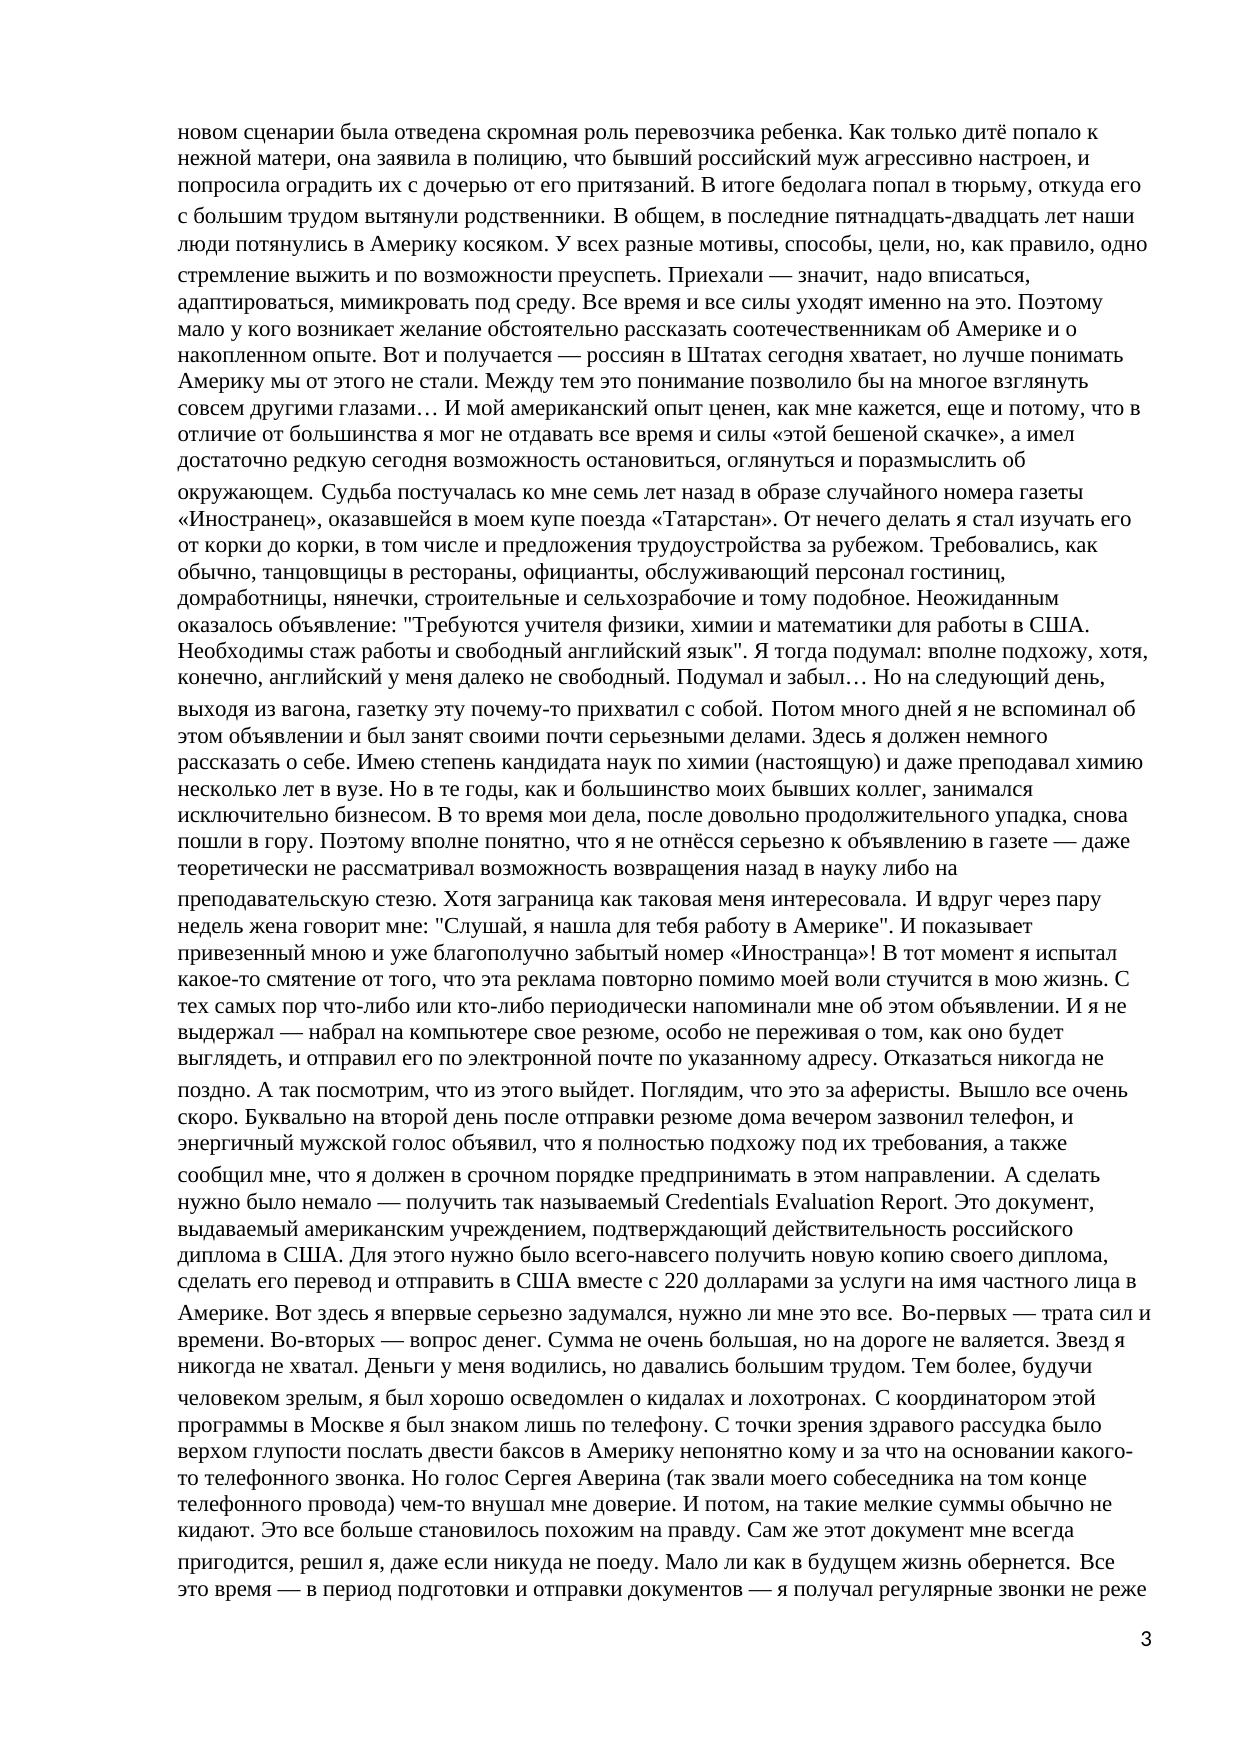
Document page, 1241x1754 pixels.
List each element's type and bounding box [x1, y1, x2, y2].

text [177, 118, 1152, 1602]
